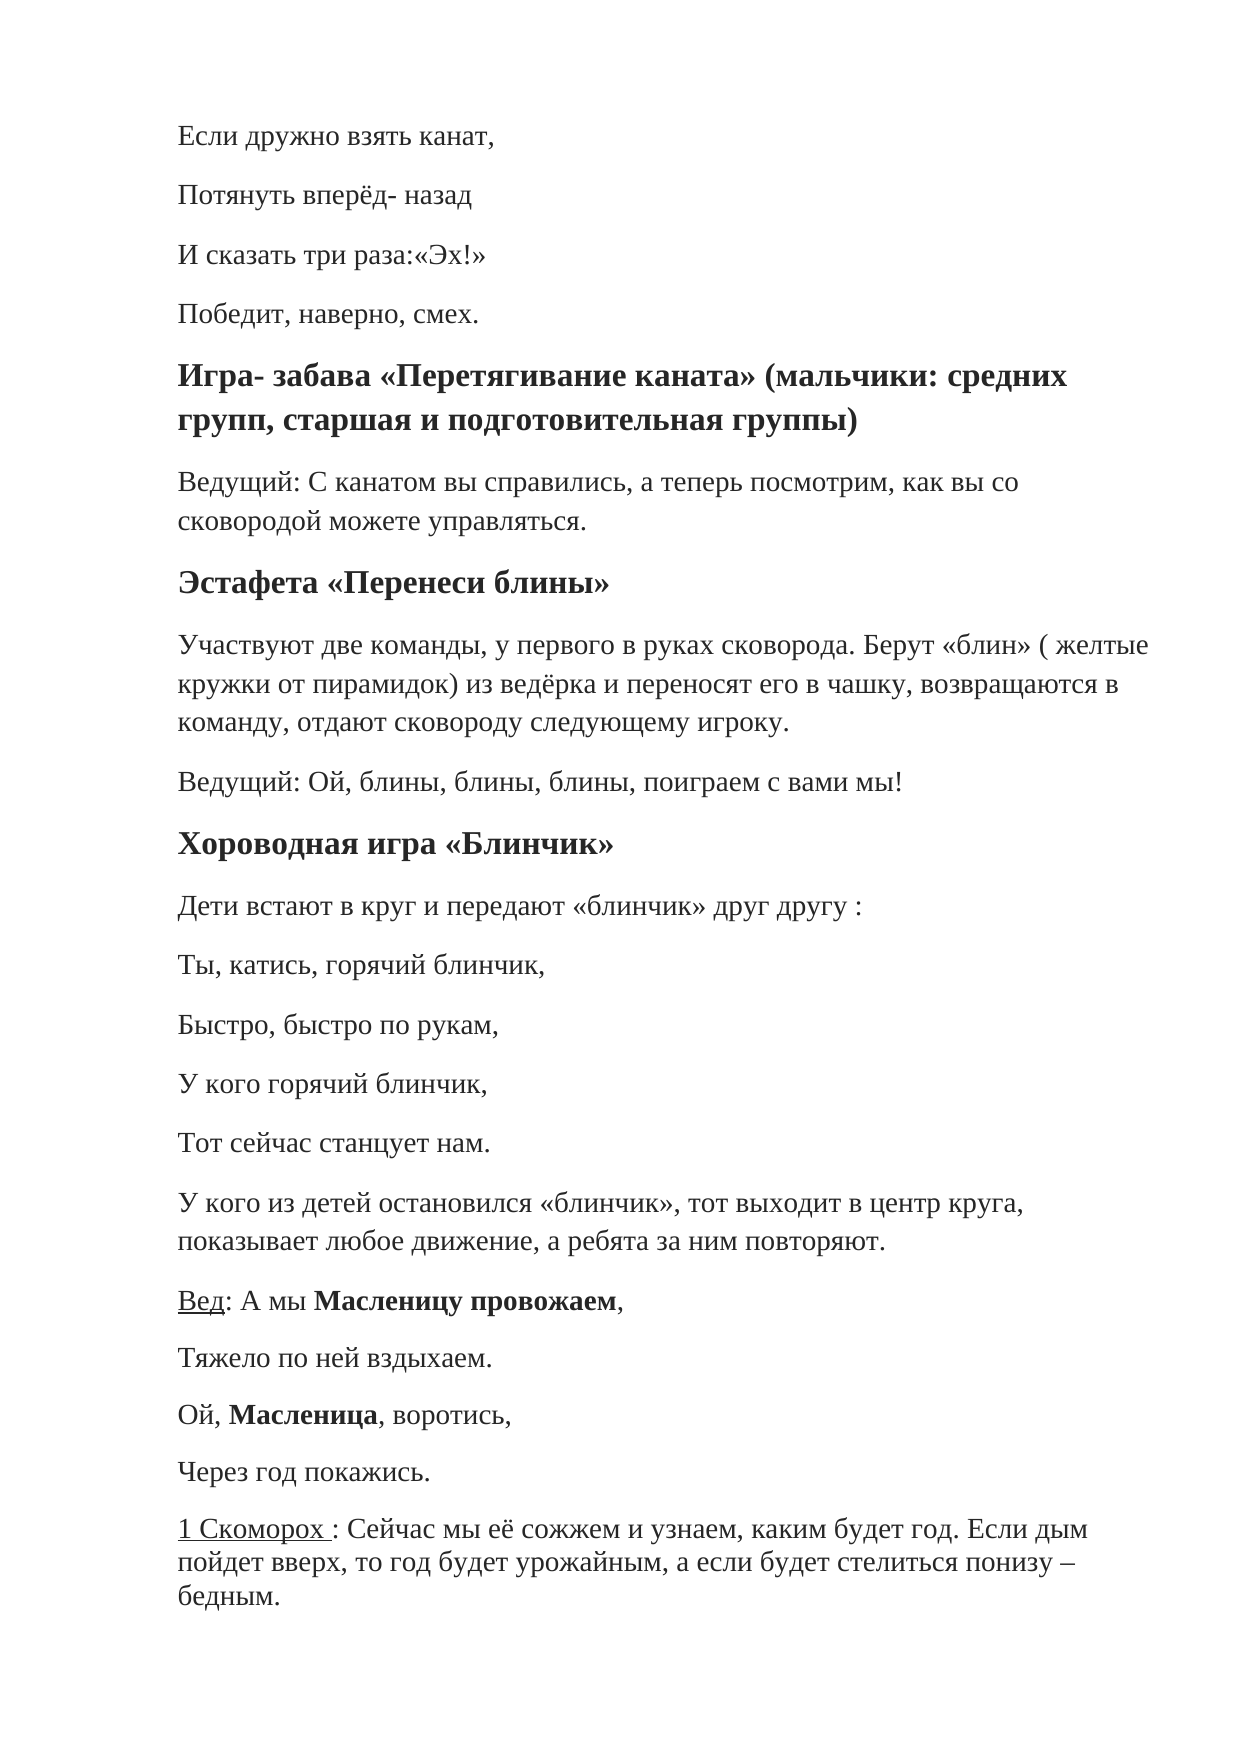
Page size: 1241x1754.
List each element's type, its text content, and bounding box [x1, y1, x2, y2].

text Вед: А мы Масленицу провожаем, [177, 1283, 1152, 1316]
text У кого горячий блинчик, [177, 1066, 1152, 1100]
text Игра- забава «Перетягивание каната» (мальчики: средних групп, старшая и подготовительная группы) [177, 356, 1152, 438]
text Тот сейчас станцует нам. [177, 1126, 1152, 1159]
text У кого из детей остановился «блинчик», тот выходит в центр круга, показывает любое движение, а ребята за ним повторяют. [177, 1185, 1152, 1257]
text Через год покажись. [177, 1454, 1152, 1487]
text Если дружно взять канат, [177, 118, 1152, 152]
text Победит, наверно, смех. [177, 296, 1152, 330]
text Участвуют две команды, у первого в руках сковорода. Берут «блин» ( желтые кружки от пирамидок) из ведёрка и переносят его в чашку, возвращаются в команду, отдают сковороду следующему игроку. [177, 627, 1152, 738]
text Ой, Масленица, воротись, [177, 1397, 1152, 1430]
text Тяжело по ней вздыхаем. [177, 1340, 1152, 1373]
text И сказать три раза:«Эх!» [177, 237, 1152, 270]
text Быстро, быстро по рукам, [177, 1007, 1152, 1040]
text Потянуть вперёд- назад [177, 177, 1152, 211]
text Ведущий: Ой, блины, блины, блины, поиграем с вами мы! [177, 764, 1152, 797]
text Ведущий: С канатом вы справились, а теперь посмотрим, как вы со сковородой можете управляться. [177, 464, 1152, 537]
text Эстафета «Перенеси блины» [177, 562, 1152, 601]
text 1 Скоморох : Сейчас мы её сожжем и узнаем, каким будет год. Если дым пойдет вверх, то год будет урожайным, а если будет стелиться понизу – бедным. [177, 1511, 1152, 1611]
text Ты, катись, горячий блинчик, [177, 947, 1152, 981]
text Хороводная игра «Блинчик» [177, 823, 1152, 862]
text Дети встают в круг и передают «блинчик» друг другу : [177, 888, 1152, 922]
